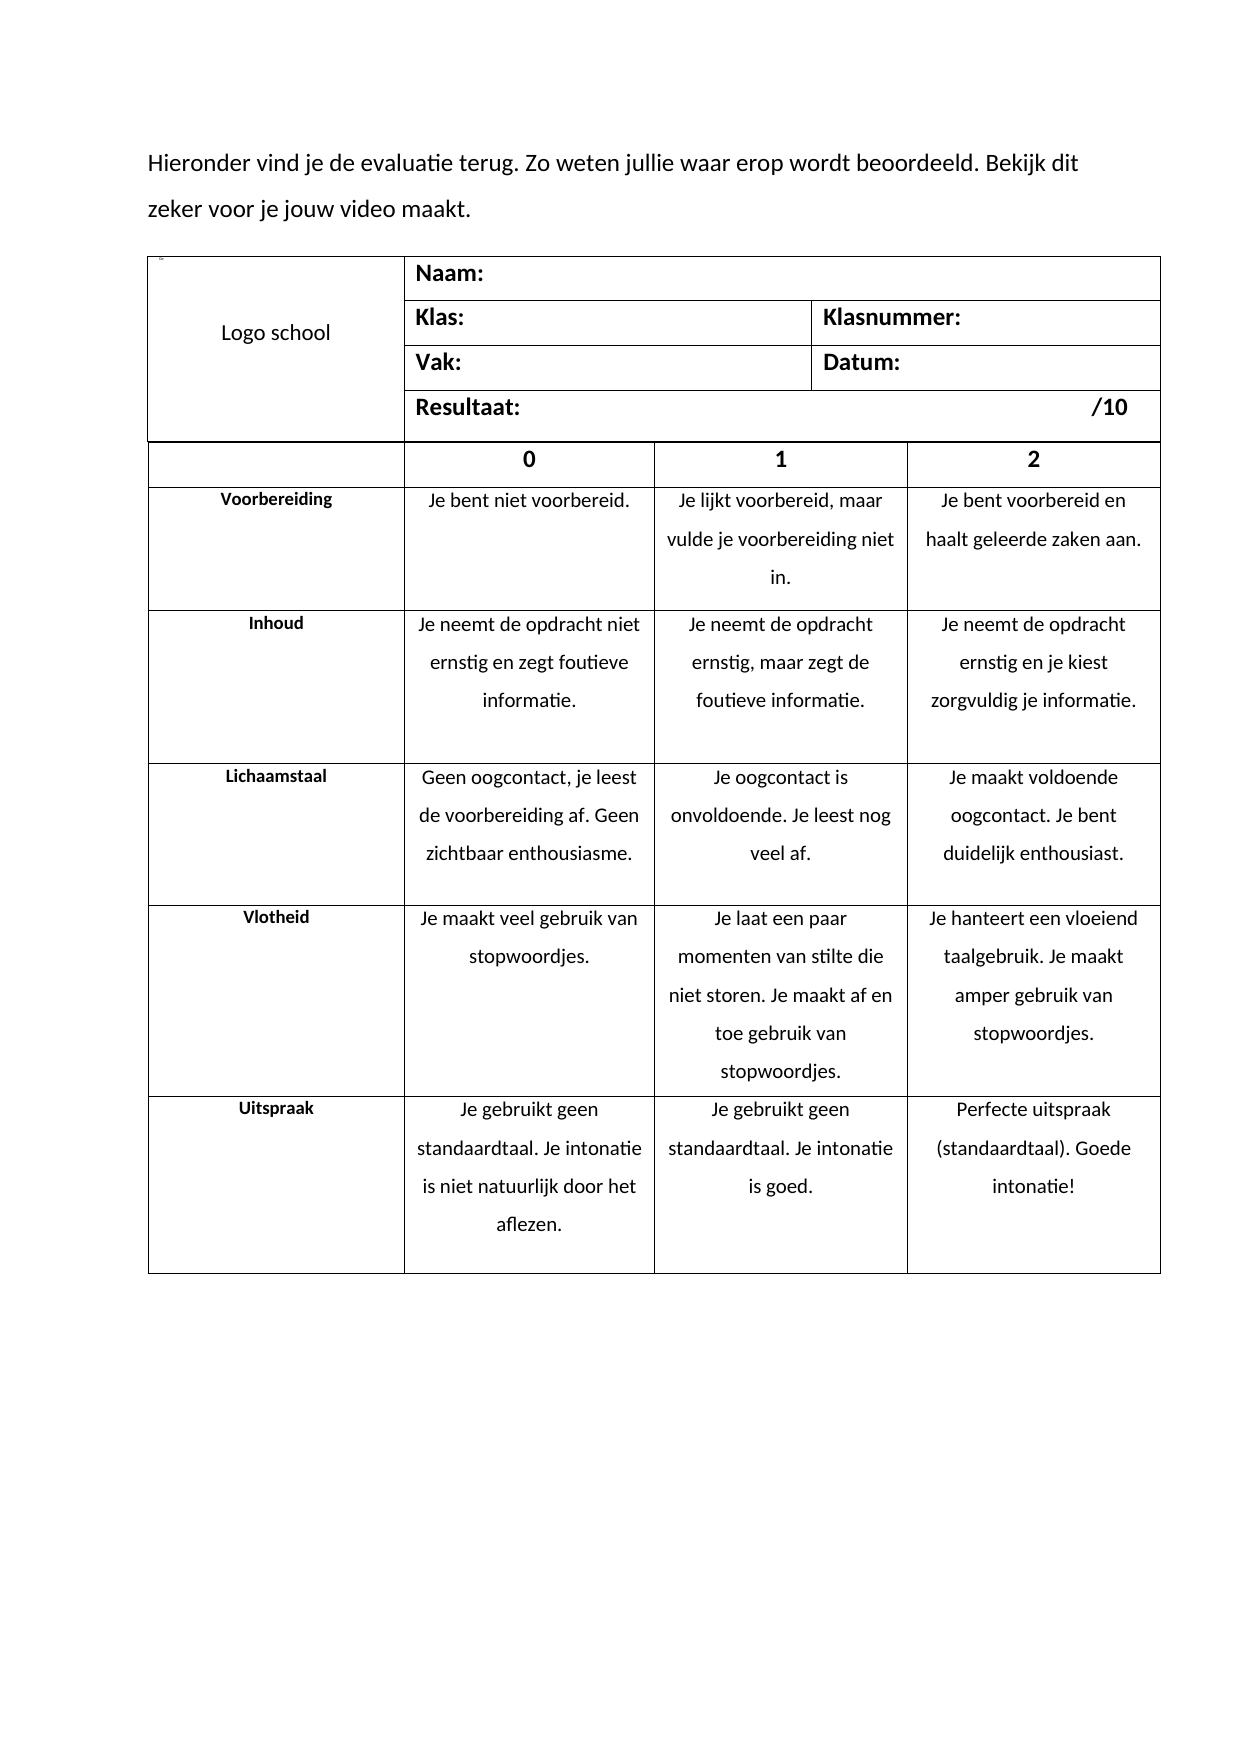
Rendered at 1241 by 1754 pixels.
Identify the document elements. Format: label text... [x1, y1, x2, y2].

table_cell Datum: [812, 346, 1160, 390]
table_cell Je bent niet voorbereid. [405, 488, 654, 610]
table_cell Je maakt voldoende oogcontact. Je bent duidelijk enthousiast. [908, 764, 1160, 904]
table_cell Je oogcontact is onvoldoende. Je leest nog veel af. [655, 764, 907, 904]
table_cell Je neemt de opdracht niet ernstig en zegt foutieve informatie. [405, 611, 654, 763]
table_cell Geen oogcontact, je leest de voorbereiding af. Geen zichtbaar enthousiasme. [405, 764, 654, 904]
table_cell Voorbereiding [149, 488, 404, 610]
table_cell Klasnummer: [812, 301, 1160, 345]
table_cell Uitspraak [149, 1097, 404, 1273]
table_cell Lichaamstaal [149, 764, 404, 904]
table_cell Je gebruikt geen standaardtaal. Je intonatie is goed. [655, 1097, 907, 1273]
table_cell Inhoud [149, 611, 404, 763]
table_cell Je gebruikt geen standaardtaal. Je intonatie is niet natuurlijk door het aflezen. [405, 1097, 654, 1273]
table_cell Perfecte uitspraak (standaardtaal). Goede intonatie! [908, 1097, 1160, 1273]
table_cell Je bent voorbereid en haalt geleerde zaken aan. [908, 488, 1160, 610]
table_cell Je neemt de opdracht ernstig, maar zegt de foutieve informatie. [655, 611, 907, 763]
table_cell Klas: [405, 301, 811, 345]
table_cell Je laat een paar momenten van stilte die niet storen. Je maakt af en toe gebruik van stopwoordjes. [655, 906, 907, 1096]
table_cell Vlotheid [149, 906, 404, 1096]
table_header 0 [405, 443, 654, 487]
table_header [149, 443, 404, 487]
table_cell Resultaat: /10 [405, 391, 1160, 441]
table_cell Je maakt veel gebruik van stopwoordjes. [405, 906, 654, 1096]
table_header Ge Logo school [148, 257, 404, 441]
table_cell Je neemt de opdracht ernstig en je kiest zorgvuldig je informatie. [908, 611, 1160, 763]
table_header 1 [655, 443, 907, 487]
table_header 2 [908, 443, 1160, 487]
text Hieronder vind je de evaluatie terug. Zo weten jullie waar erop wordt beoordeeld. Bekijk dit zeker voor je jouw video maakt. [148, 148, 1093, 224]
table_cell Je hanteert een vloeiend taalgebruik. Je maakt amper gebruik van stopwoordjes. [908, 906, 1160, 1096]
table_header Naam: [405, 257, 1160, 300]
table_cell Je lijkt voorbereid, maar vulde je voorbereiding niet in. [655, 488, 907, 610]
table_cell Vak: [405, 346, 811, 390]
